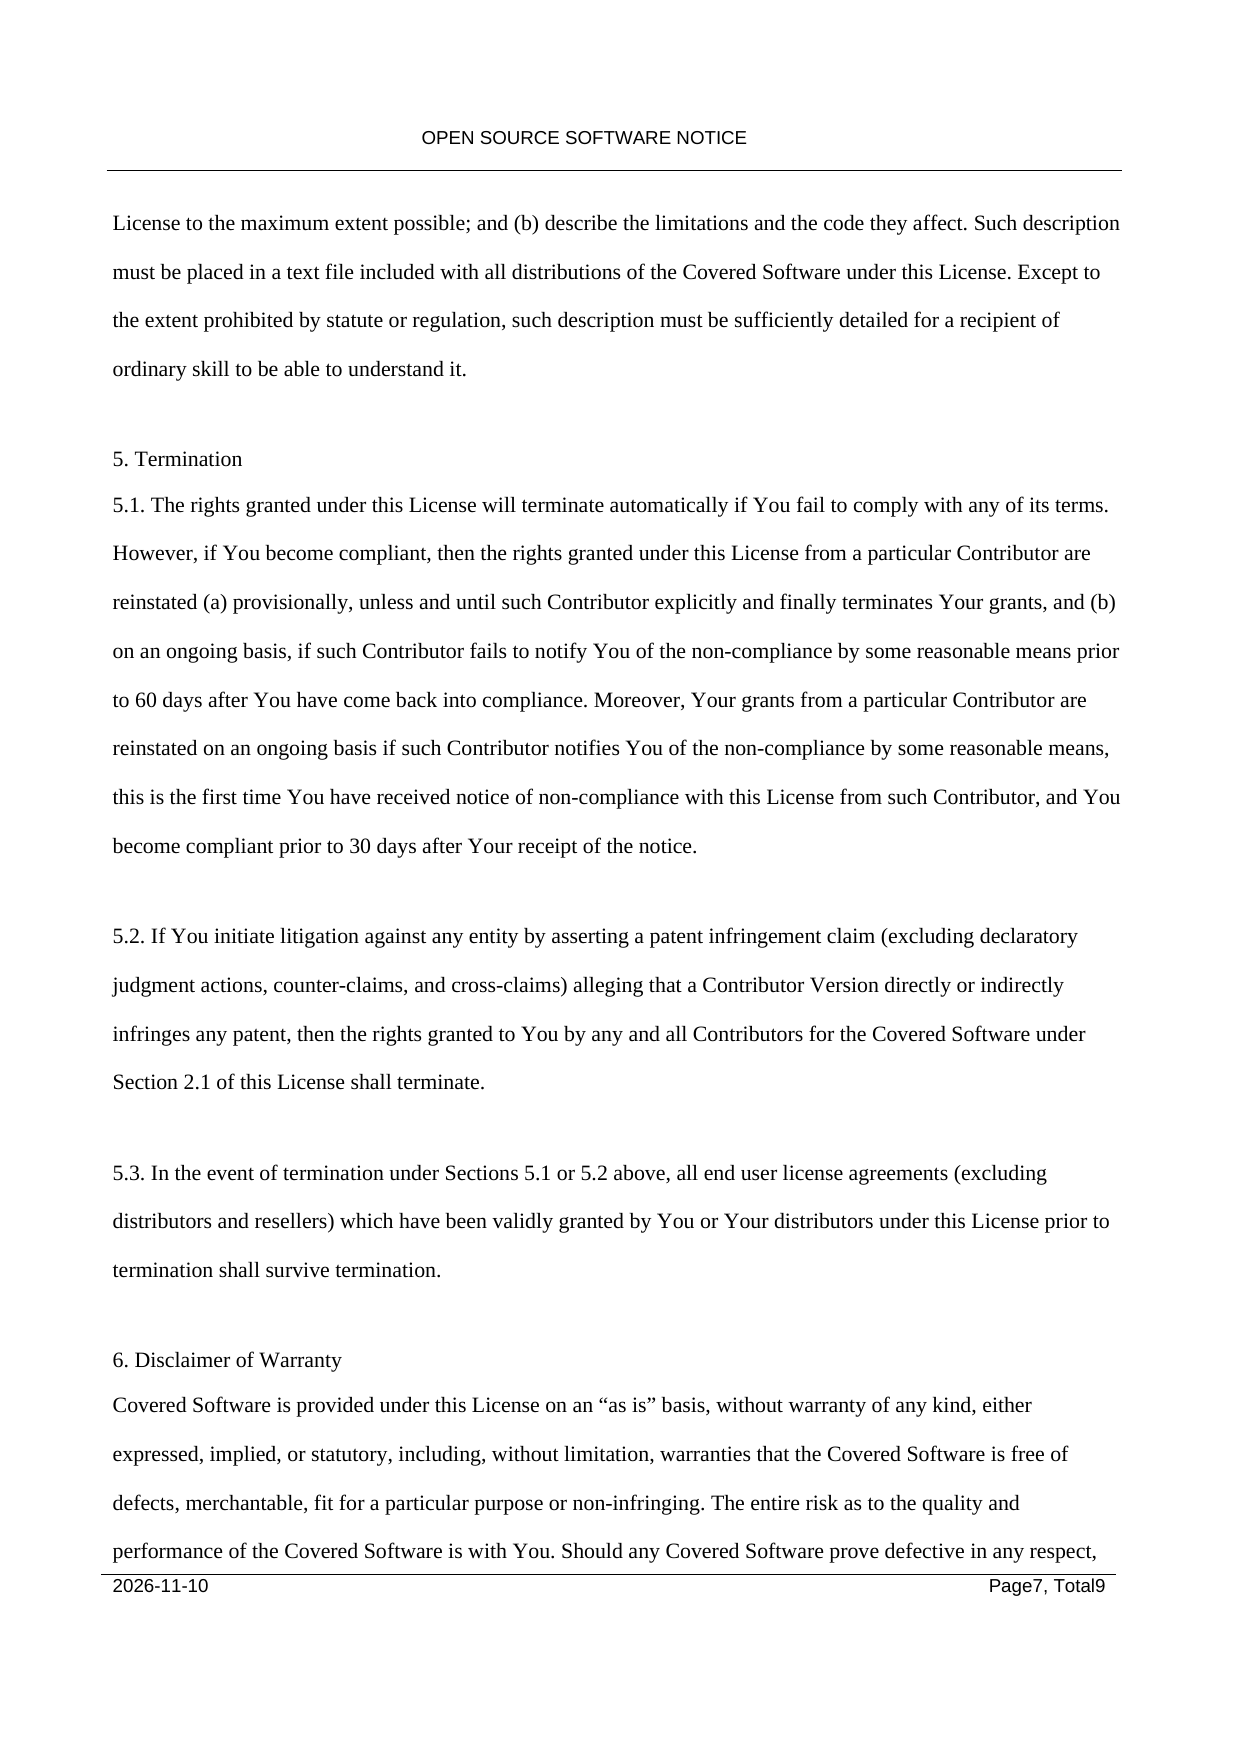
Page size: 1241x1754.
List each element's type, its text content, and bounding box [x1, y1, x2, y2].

text 5.1. The rights granted under this License will terminate automatically if You fail to comply with any of its terms. However, if You become compliant, then the rights granted under this License from a particular Contributor are reinstated (a) provisionally, unless and until such Contributor explicitly and finally terminates Your grants, and (b) on an ongoing basis, if such Contributor fails to notify You of the non-compliance by some reasonable means prior to 60 days after You have come back into compliance. Moreover, Your grants from a particular Contributor are reinstated on an ongoing basis if such Contributor notifies You of the non-compliance by some reasonable means, this is the first time You have received notice of non-compliance with this License from such Contributor, and You become compliant prior to 30 days after Your receipt of the notice. [112, 488, 1128, 862]
text 6. Disclaimer of Warranty [112, 1343, 1128, 1376]
text 5.2. If You initiate litigation against any entity by asserting a patent infringement claim (excluding declaratory judgment actions, counter-claims, and cross-claims) alleging that a Contributor Version directly or indirectly infringes any patent, then the rights granted to You by any and all Contributors for the Covered Software under Section 2.1 of this License shall terminate. [112, 919, 1128, 1098]
text 5. Termination [112, 443, 1128, 475]
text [112, 1389, 1128, 1567]
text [112, 206, 1128, 385]
text 5.3. In the event of termination under Sections 5.1 or 5.2 above, all end user license agreements (excluding distributors and resellers) which have been validly granted by You or Your distributors under this License prior to termination shall survive termination. [112, 1156, 1128, 1286]
